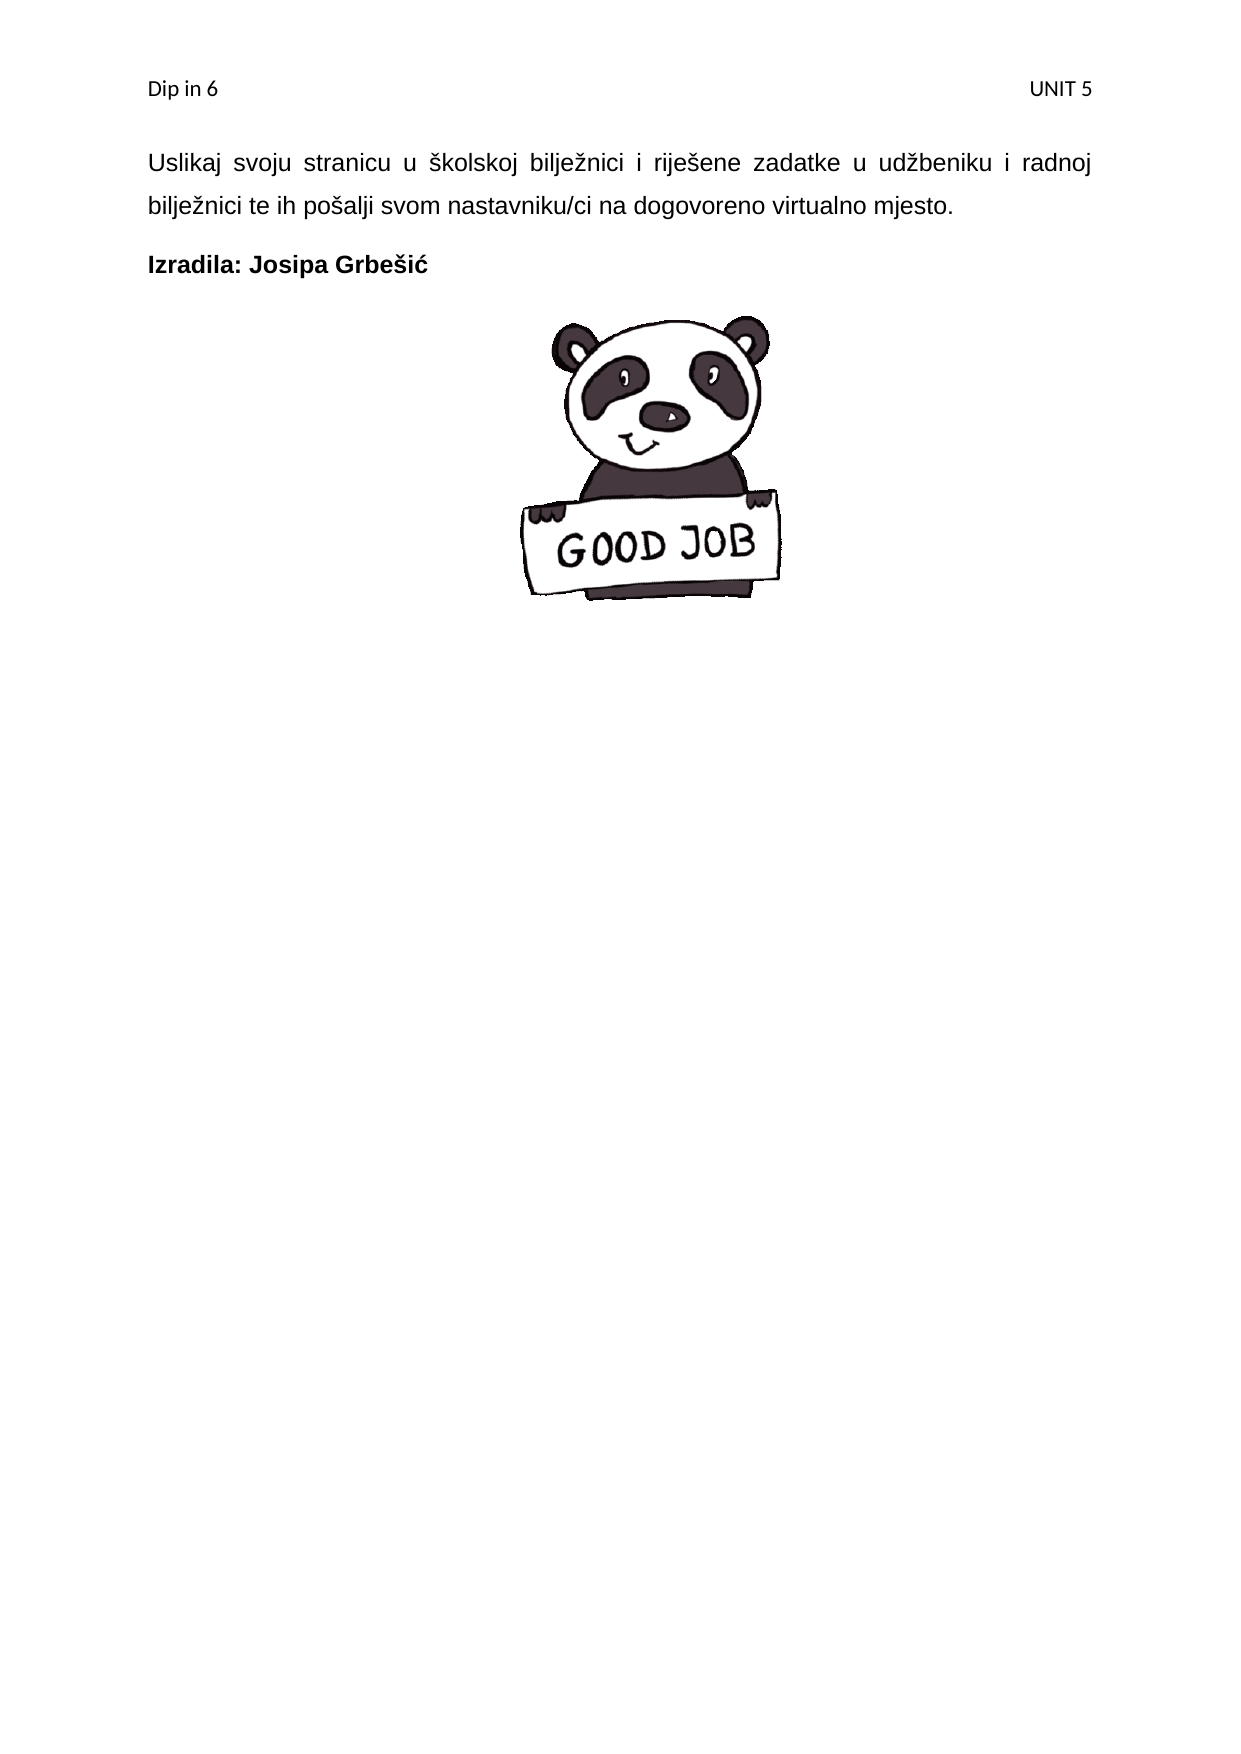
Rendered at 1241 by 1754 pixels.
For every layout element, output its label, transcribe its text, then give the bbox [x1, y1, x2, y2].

text Uslikaj svoju stranicu u školskoj bilježnici i riješene zadatke u udžbeniku i radnoj bilježnici te ih pošalji svom nastavniku/ci na dogovoreno virtualno mjesto. [148, 148, 1093, 219]
picture [513, 299, 791, 611]
text Izradila: Josipa Grbešić [148, 251, 1093, 279]
